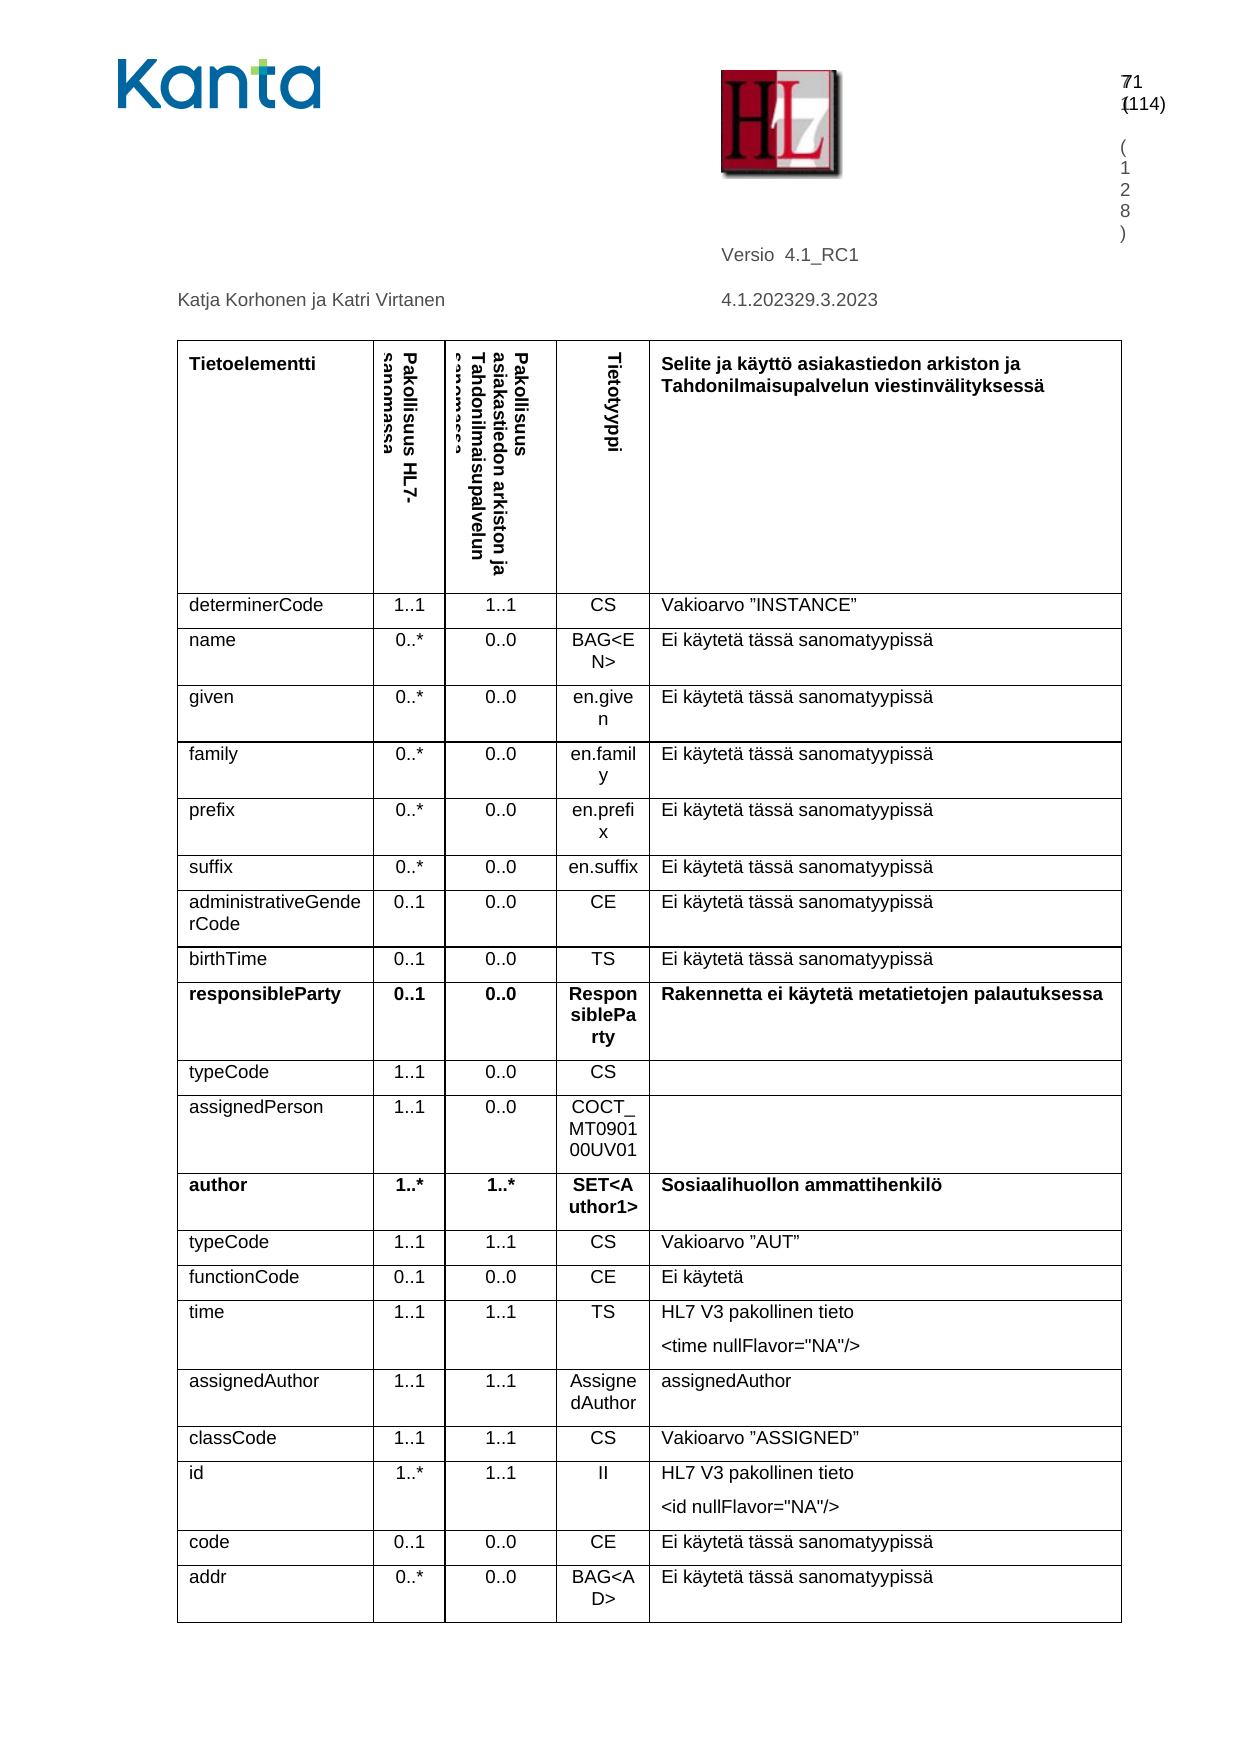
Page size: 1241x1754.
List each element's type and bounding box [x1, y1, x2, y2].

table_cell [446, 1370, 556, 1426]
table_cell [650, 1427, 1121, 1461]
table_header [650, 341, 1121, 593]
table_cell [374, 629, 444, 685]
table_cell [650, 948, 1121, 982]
picture [118, 59, 321, 109]
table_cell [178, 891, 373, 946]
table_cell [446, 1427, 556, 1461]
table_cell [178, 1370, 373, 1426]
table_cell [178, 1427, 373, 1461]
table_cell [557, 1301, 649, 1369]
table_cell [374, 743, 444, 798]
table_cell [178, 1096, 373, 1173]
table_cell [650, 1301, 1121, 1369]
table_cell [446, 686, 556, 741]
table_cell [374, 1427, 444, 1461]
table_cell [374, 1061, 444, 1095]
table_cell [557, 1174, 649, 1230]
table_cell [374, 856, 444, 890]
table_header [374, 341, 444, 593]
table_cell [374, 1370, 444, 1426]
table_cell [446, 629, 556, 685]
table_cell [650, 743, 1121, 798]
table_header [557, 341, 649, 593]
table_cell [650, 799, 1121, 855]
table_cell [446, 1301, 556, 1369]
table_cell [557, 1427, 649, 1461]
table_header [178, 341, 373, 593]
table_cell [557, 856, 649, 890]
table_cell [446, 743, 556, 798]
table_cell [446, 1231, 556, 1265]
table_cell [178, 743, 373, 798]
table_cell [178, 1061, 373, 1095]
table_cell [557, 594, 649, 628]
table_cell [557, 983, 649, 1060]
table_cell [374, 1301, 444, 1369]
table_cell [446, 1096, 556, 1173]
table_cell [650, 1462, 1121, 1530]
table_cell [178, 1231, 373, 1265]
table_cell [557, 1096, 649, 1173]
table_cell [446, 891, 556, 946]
picture [721, 70, 844, 179]
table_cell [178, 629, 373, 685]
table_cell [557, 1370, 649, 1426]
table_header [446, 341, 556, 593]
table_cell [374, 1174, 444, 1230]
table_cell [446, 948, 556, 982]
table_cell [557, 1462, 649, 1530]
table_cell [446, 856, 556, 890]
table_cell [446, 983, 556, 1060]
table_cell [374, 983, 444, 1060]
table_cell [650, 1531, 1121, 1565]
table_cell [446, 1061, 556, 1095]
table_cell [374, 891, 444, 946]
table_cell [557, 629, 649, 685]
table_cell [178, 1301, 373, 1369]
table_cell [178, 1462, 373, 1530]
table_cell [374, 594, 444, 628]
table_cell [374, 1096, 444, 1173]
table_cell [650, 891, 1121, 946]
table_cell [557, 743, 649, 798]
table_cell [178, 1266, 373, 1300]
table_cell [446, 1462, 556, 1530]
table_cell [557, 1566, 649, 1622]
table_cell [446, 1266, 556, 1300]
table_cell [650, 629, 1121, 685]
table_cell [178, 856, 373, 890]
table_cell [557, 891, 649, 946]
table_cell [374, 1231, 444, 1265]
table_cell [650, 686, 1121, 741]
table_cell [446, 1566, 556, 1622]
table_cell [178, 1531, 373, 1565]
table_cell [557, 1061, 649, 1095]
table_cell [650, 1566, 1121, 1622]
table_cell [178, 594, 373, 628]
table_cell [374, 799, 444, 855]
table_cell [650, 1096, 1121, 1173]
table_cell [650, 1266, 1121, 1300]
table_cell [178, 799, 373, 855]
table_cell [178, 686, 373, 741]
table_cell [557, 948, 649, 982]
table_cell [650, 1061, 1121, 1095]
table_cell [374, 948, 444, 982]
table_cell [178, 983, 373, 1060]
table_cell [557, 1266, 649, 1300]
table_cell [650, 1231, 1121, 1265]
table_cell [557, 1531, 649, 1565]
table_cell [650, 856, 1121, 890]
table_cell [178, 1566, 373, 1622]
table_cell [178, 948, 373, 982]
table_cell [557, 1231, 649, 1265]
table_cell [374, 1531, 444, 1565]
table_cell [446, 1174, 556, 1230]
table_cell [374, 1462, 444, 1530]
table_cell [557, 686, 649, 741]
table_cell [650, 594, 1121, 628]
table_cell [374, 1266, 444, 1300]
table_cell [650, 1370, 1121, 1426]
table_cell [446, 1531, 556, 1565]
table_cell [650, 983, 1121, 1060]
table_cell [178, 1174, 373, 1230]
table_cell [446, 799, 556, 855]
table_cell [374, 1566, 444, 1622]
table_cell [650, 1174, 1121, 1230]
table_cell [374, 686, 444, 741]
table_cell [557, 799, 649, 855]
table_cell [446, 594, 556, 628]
